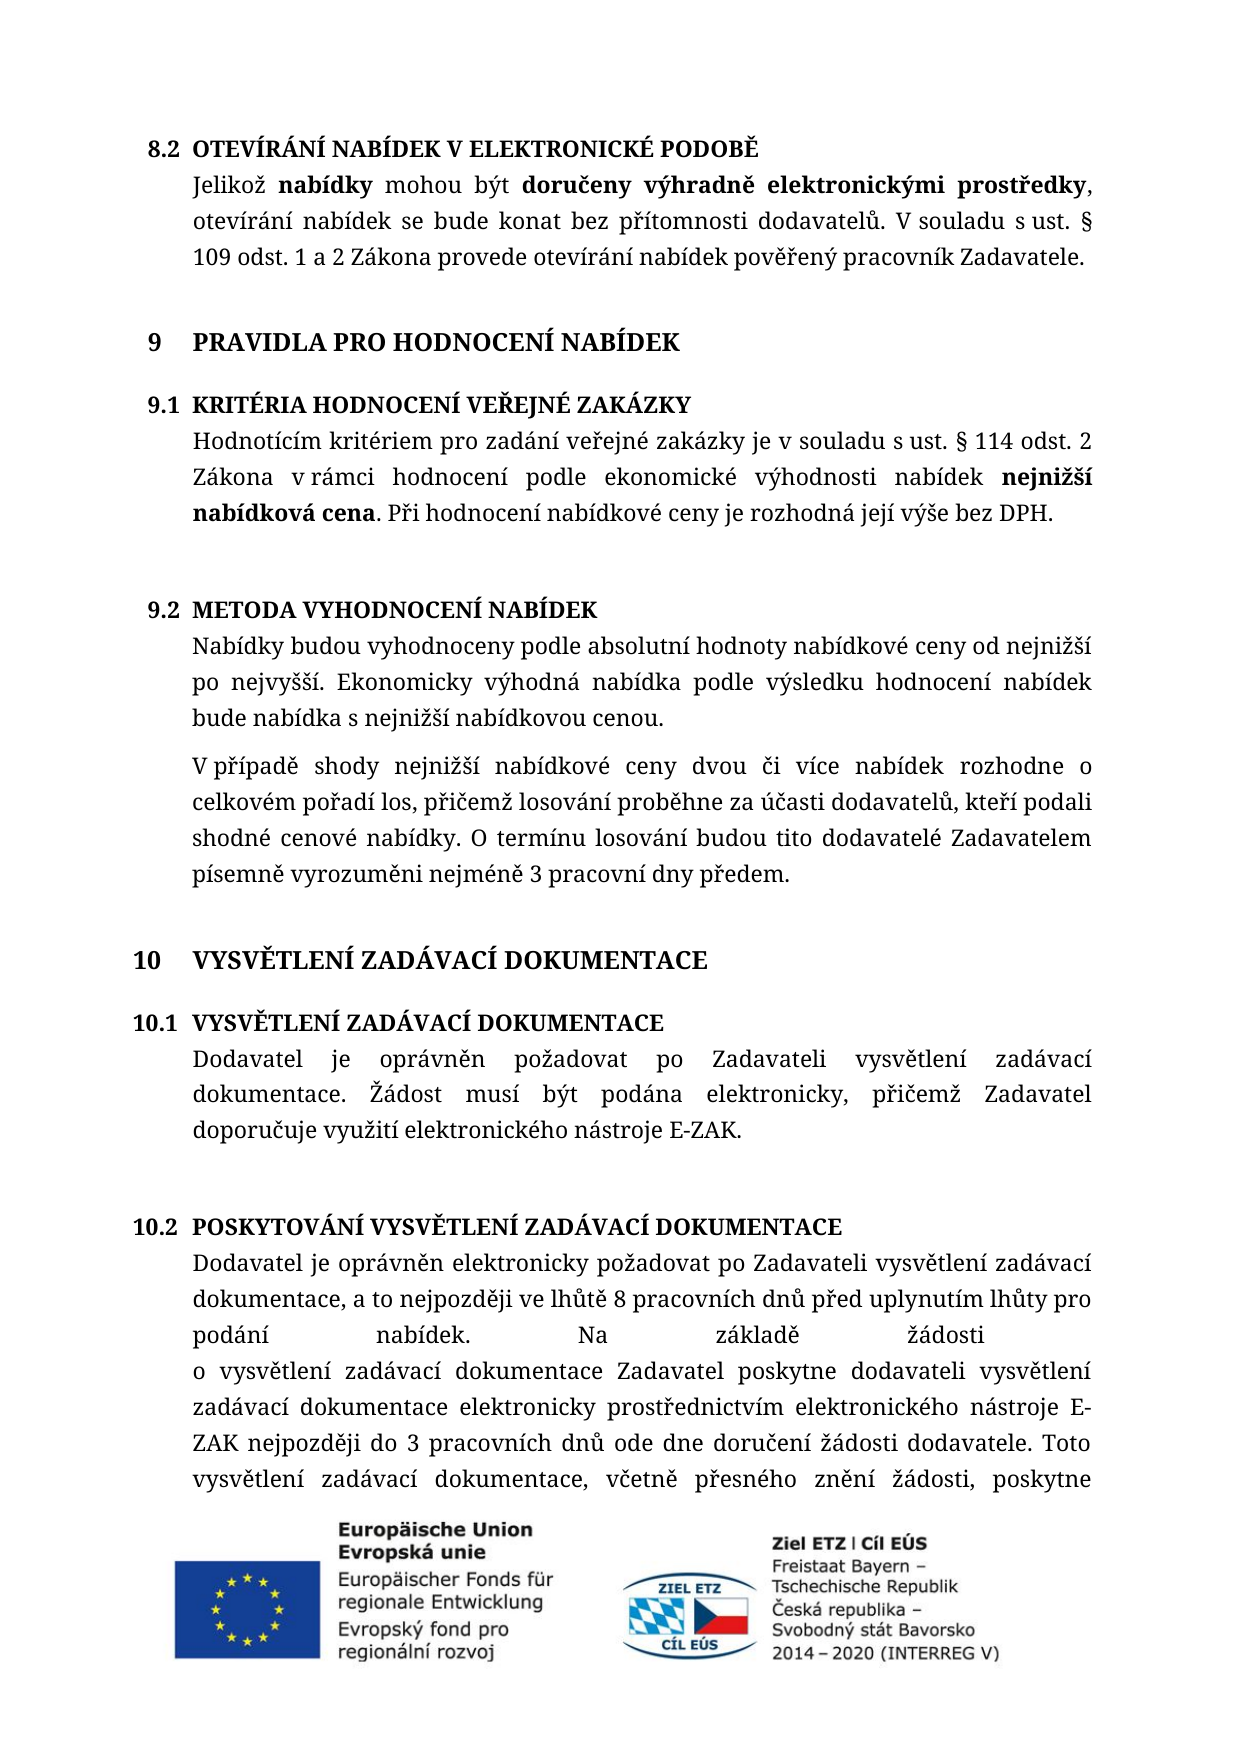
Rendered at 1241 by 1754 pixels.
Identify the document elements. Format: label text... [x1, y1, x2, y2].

text Dodavatel je oprávněn požadovat po Zadavateli vysvětlení zadávací dokumentace. Žádost musí být podána elektronicky, přičemž Zadavatel doporučuje využití elektronického nástroje E-ZAK. [192, 1042, 1093, 1146]
subtitle POSKYTOVÁNÍ VYSVĚTLENÍ ZADÁVACÍ DOKUMENTACE [133, 1211, 1093, 1242]
picture [147, 1496, 1093, 1705]
subtitle PRAVIDLA PRO HODNOCENÍ NABÍDEK [148, 325, 1093, 359]
text Hodnotícím kritériem pro zadání veřejné zakázky je v souladu s ust. § 114 odst. 2 Zákona v rámci hodnocení podle ekonomické výhodnosti nabídek nejnižší nabídková cena. Při hodnocení nabídkové ceny je rozhodná její výše bez DPH. [193, 425, 1093, 528]
subtitle VYSVĚTLENÍ ZADÁVACÍ DOKUMENTACE [133, 942, 1093, 976]
subtitle VYSVĚTLENÍ ZADÁVACÍ DOKUMENTACE [133, 1007, 1093, 1038]
text V případě shody nejnižší nabídkové ceny dvou či více nabídek rozhodne o celkovém pořadí los, přičemž losování proběhne za účasti dodavatelů, kteří podali shodné cenové nabídky. O termínu losování budou tito dodavatelé Zadavatelem písemně vyrozuměni nejméně 3 pracovní dny předem. [192, 750, 1093, 889]
subtitle KRITÉRIA HODNOCENÍ VEŘEJNÉ ZAKÁZKY [147, 389, 1093, 421]
subtitle METODA VYHODNOCENÍ NABÍDEK [147, 594, 1093, 625]
text Jelikož nabídky mohou být doručeny výhradně elektronickými prostředky, otevírání nabídek se bude konat bez přítomnosti dodavatelů. V souladu s ust. § 109 odst. 1 a 2 Zákona provede otevírání nabídek pověřený pracovník Zadavatele. [193, 169, 1093, 272]
subtitle OTEVÍRÁNÍ NABÍDEK V ELEKTRONICKÉ PODOBĚ [148, 133, 1093, 164]
text Nabídky budou vyhodnoceny podle absolutní hodnoty nabídkové ceny od nejnižší po nejvyšší. Ekonomicky výhodná nabídka podle výsledku hodnocení nabídek bude nabídka s nejnižší nabídkovou cenou. [192, 630, 1093, 733]
